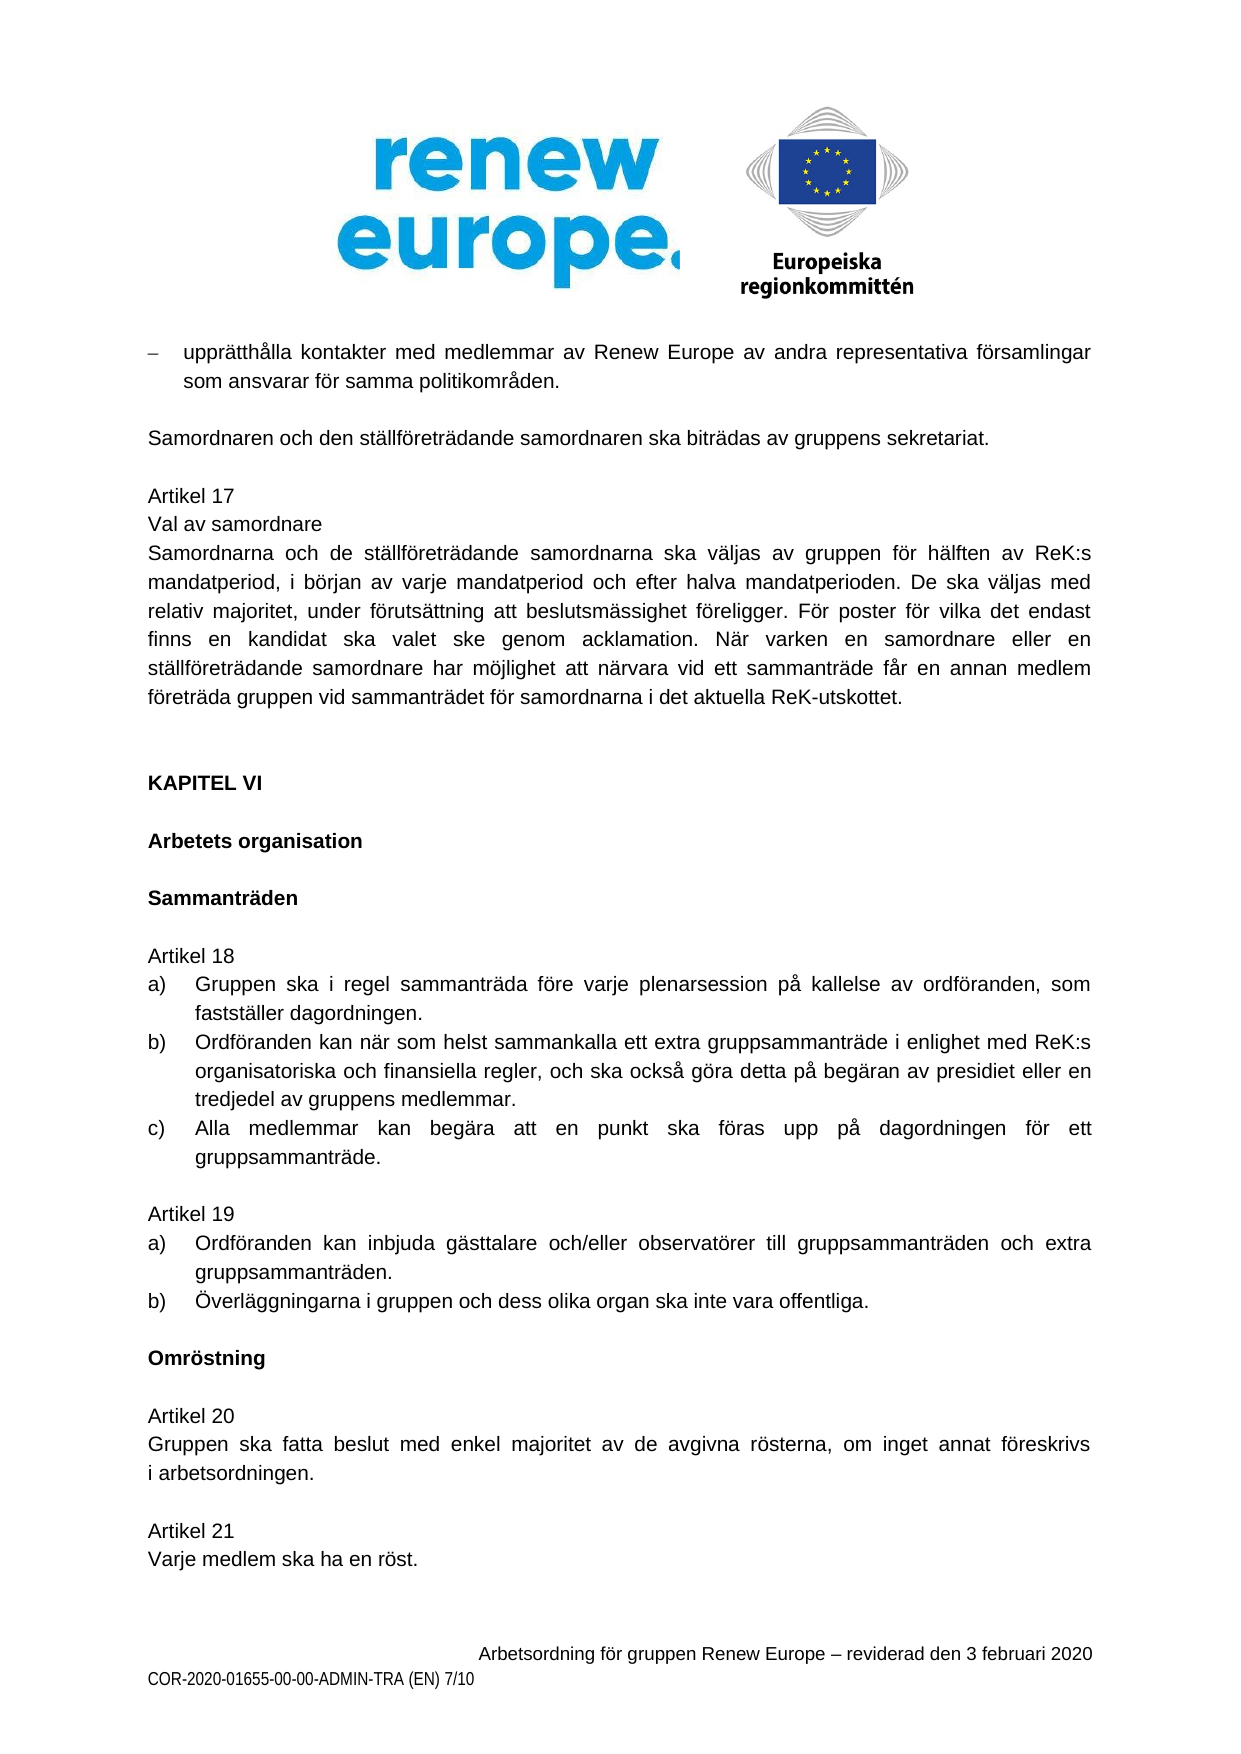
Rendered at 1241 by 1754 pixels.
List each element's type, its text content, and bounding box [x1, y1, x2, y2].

text Artikel 18 [148, 943, 1092, 967]
list Ordföranden kan inbjuda gästtalare och/eller observatörer till gruppsammanträden och extra gruppsammanträden. [148, 1231, 1092, 1284]
text Varje medlem ska ha en röst. [148, 1547, 1092, 1571]
list upprätthålla kontakter med medlemmar av Renew Europe av andra representativa församlingar som ansvarar för samma politikområden. [148, 339, 1092, 392]
text Artikel 21 [148, 1518, 1092, 1542]
text KAPITEL VI [148, 771, 1092, 795]
text Artikel 19 [148, 1202, 1092, 1226]
text Val av samordnare [148, 512, 1092, 536]
text Arbetets organisation [148, 828, 1092, 852]
subtitle Omröstning [148, 1346, 1092, 1370]
list Gruppen ska i regel sammanträda före varje plenarsession på kallelse av ordföranden, som fastställer dagordningen. [148, 972, 1092, 1025]
subtitle Sammanträden [148, 886, 1092, 910]
text Artikel 17 [148, 483, 1092, 507]
list Ordföranden kan när som helst sammankalla ett extra gruppsammanträde i enlighet med ReK:s organisatoriska och finansiella regler, och ska också göra detta på begäran av presidiet eller en tredjedel av gruppens medlemmar. [148, 1030, 1092, 1111]
text Artikel 20 [148, 1403, 1092, 1427]
text Gruppen ska fatta beslut med enkel majoritet av de avgivna rösterna, om inget annat föreskrivs i arbetsordningen. [148, 1432, 1092, 1485]
text Samordnaren och den ställföreträdande samordnaren ska biträdas av gruppens sekretariat. [148, 426, 1092, 450]
text Samordnarna och de ställföreträdande samordnarna ska väljas av gruppen för hälften av ReK:s mandatperiod, i början av varje mandatperiod och efter halva mandatperioden. De ska väljas med relativ majoritet, under förutsättning att beslutsmässighet föreligger. För poster för vilka det endast finns en kandidat ska valet ske genom acklamation. När varken en samordnare eller en ställföreträdande samordnare har möjlighet att närvara vid ett sammanträde får en annan medlem företräda gruppen vid sammanträdet för samordnarna i det aktuella ReK-utskottet. [148, 541, 1092, 709]
list Överläggningarna i gruppen och dess olika organ ska inte vara offentliga. [148, 1288, 1092, 1312]
list Alla medlemmar kan begära att en punkt ska föras upp på dagordningen för ett gruppsammanträde. [148, 1116, 1092, 1169]
picture [330, 75, 975, 331]
